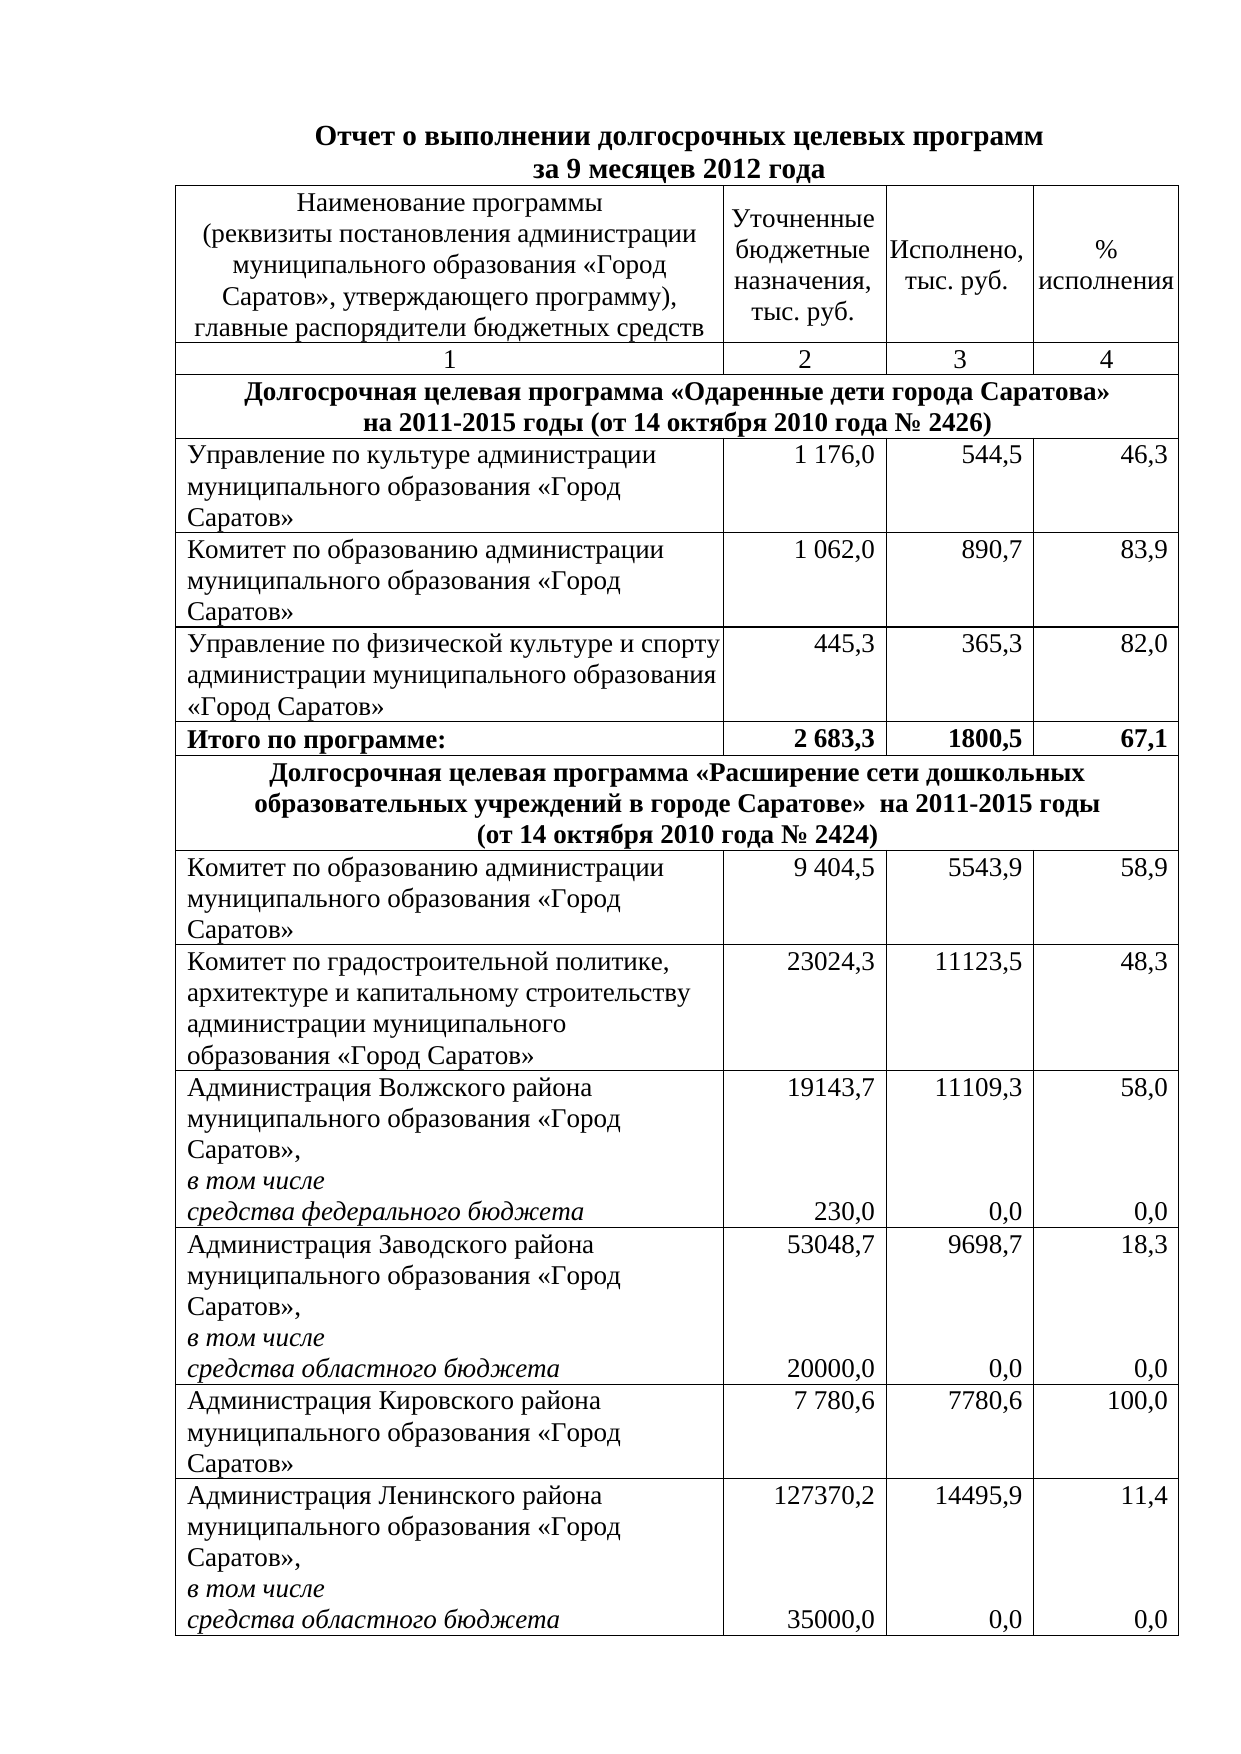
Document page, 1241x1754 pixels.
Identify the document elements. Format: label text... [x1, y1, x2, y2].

table_cell Комитет по образованию администрации муниципального образования «Город Саратов» [176, 851, 723, 944]
table_header % исполнения [1034, 186, 1178, 342]
table_cell 58,9 [1034, 851, 1178, 944]
table_cell 7780,6 [887, 1385, 1033, 1478]
table_cell 890,7 [887, 533, 1033, 626]
table_cell 53048,7 20000,0 [724, 1228, 886, 1383]
table_cell 83,9 [1034, 533, 1178, 626]
table_cell Администрация Ленинского района муниципального образования «Город Саратов», в том числе средства областного бюджета [176, 1479, 723, 1635]
table_cell 127370,2 35000,0 [724, 1479, 886, 1635]
table_header Исполнено, тыс. руб. [887, 186, 1033, 342]
table_cell 23024,3 [724, 945, 886, 1070]
table_cell Комитет по образованию администрации муниципального образования «Город Саратов» [176, 533, 723, 626]
table_cell 2 [724, 343, 886, 374]
table_header Наименование программы (реквизиты постановления администрации муниципального образования «Город Саратов», утверждающего программу), главные распорядители бюджетных средств [176, 186, 723, 342]
table_cell 82,0 [1034, 628, 1178, 721]
table_cell 7 780,6 [724, 1385, 886, 1478]
table_cell 46,3 [1034, 439, 1178, 532]
table_cell Долгосрочная целевая программа «Расширение сети дошкольных образовательных учреждений в городе Саратове» на 2011-2015 годы (от 14 октября 2010 года № 2424) [176, 756, 1178, 850]
table_cell 11,4 0,0 [1034, 1479, 1178, 1635]
table_cell 14495,9 0,0 [887, 1479, 1033, 1635]
table_cell Итого по программе: [176, 722, 723, 755]
table_cell 9 404,5 [724, 851, 886, 944]
table_cell 11109,3 0,0 [887, 1071, 1033, 1227]
table_cell Администрация Кировского района муниципального образования «Город Саратов» [176, 1385, 723, 1478]
table_cell 9698,7 0,0 [887, 1228, 1033, 1383]
table_cell Администрация Заводского района муниципального образования «Город Саратов», в том числе средства областного бюджета [176, 1228, 723, 1383]
table_cell 19143,7 230,0 [724, 1071, 886, 1227]
table_cell 5543,9 [887, 851, 1033, 944]
table_cell 58,0 0,0 [1034, 1071, 1178, 1227]
table_cell 11123,5 [887, 945, 1033, 1070]
table_cell 1800,5 [887, 722, 1033, 755]
table_cell Администрация Волжского района муниципального образования «Город Саратов», в том числе средства федерального бюджета [176, 1071, 723, 1227]
table_cell 365,3 [887, 628, 1033, 721]
table_cell Долгосрочная целевая программа «Одаренные дети города Саратова» на 2011-2015 годы (от 14 октября 2010 года № 2426) [176, 375, 1178, 437]
table_cell 1 062,0 [724, 533, 886, 626]
table_cell Комитет по градостроительной политике, архитектуре и капитальному строительству администрации муниципального образования «Город Саратов» [176, 945, 723, 1070]
table_cell 4 [1034, 343, 1178, 374]
text за 9 месяцев 2012 года [177, 152, 1181, 185]
table_cell 445,3 [724, 628, 886, 721]
table_cell 3 [887, 343, 1033, 374]
table_header Уточненные бюджетные назначения, тыс. руб. [724, 186, 886, 342]
table_cell Управление по физической культуре и спорту администрации муниципального образования «Город Саратов» [176, 628, 723, 721]
table_cell 48,3 [1034, 945, 1178, 1070]
text Отчет о выполнении долгосрочных целевых программ [177, 118, 1181, 152]
table_cell 67,1 [1034, 722, 1178, 755]
table_cell 18,3 0,0 [1034, 1228, 1178, 1383]
table_cell 2 683,3 [724, 722, 886, 755]
table_cell 1 [176, 343, 723, 374]
table_cell 1 176,0 [724, 439, 886, 532]
table_cell 100,0 [1034, 1385, 1178, 1478]
table_cell Управление по культуре администрации муниципального образования «Город Саратов» [176, 439, 723, 532]
table_cell 544,5 [887, 439, 1033, 532]
